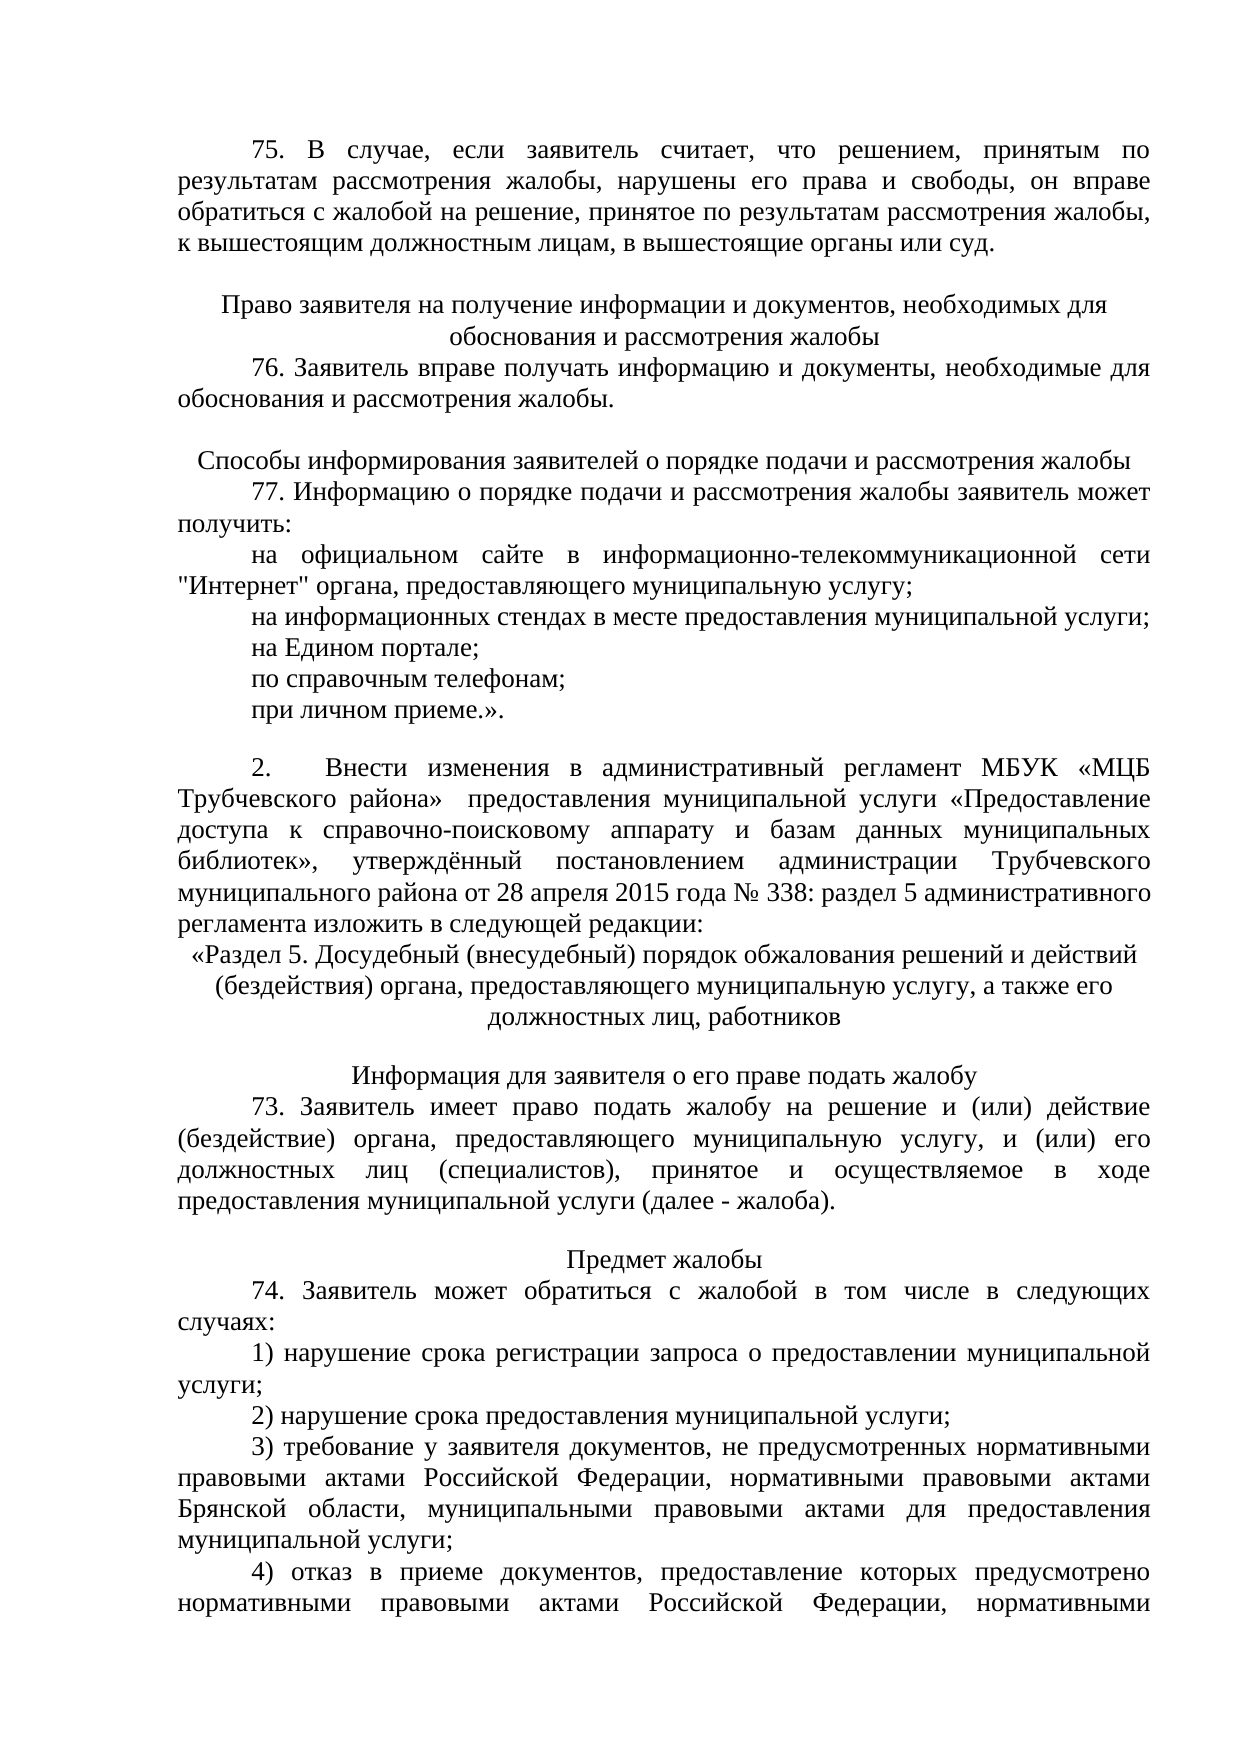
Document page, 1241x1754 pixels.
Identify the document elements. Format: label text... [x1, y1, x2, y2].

text при личном приеме.». [177, 693, 1152, 725]
text 73. Заявитель имеет право подать жалобу на решение и (или) действие (бездействие) органа, предоставляющего муниципальную услугу, и (или) его должностных лиц (специалистов), принятое и осуществляемое в ходе предоставления муниципальной услуги (далее - жалоба). [177, 1091, 1152, 1215]
text 1) нарушение срока регистрации запроса о предоставлении муниципальной услуги; [177, 1337, 1152, 1399]
text 74. Заявитель может обратиться с жалобой в том числе в следующих случаях: [177, 1274, 1152, 1337]
text на Едином портале; [177, 631, 1152, 662]
text Информация для заявителя о его праве подать жалобу [177, 1059, 1152, 1091]
text 75. В случае, если заявитель считает, что решением, принятым по результатам рассмотрения жалобы, нарушены его права и свободы, он вправе обратиться с жалобой на решение, принятое по результатам рассмотрения жалобы, к вышестоящим должностным лицам, в вышестоящие органы или суд. [177, 133, 1152, 257]
text 3) требование у заявителя документов, не предусмотренных нормативными правовыми актами Российской Федерации, нормативными правовыми актами Брянской области, муниципальными правовыми актами для предоставления муниципальной услуги; [177, 1430, 1152, 1554]
text на официальном сайте в информационно-телекоммуникационной сети "Интернет" органа, предоставляющего муниципальную услугу; [177, 538, 1152, 600]
list Внести изменения в административный регламент МБУК «МЦБ Трубчевского района» предоставления муниципальной услуги «Предоставление доступа к справочно-поисковому аппарату и базам данных муниципальных библиотек», утверждённый постановлением администрации Трубчевского муниципального района от 28 апреля 2015 года № 338: раздел 5 административного регламента изложить в следующей редакции: [177, 751, 1152, 876]
text 77. Информацию о порядке подачи и рассмотрения жалобы заявитель может получить: [177, 476, 1152, 538]
text «Раздел 5. Досудебный (внесудебный) порядок обжалования решений и действий (бездействия) органа, предоставляющего муниципальную услугу, а также его должностных лиц, работников [177, 938, 1152, 1031]
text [177, 1554, 1152, 1617]
text Право заявителя на получение информации и документов, необходимых для обоснования и рассмотрения жалобы [177, 289, 1152, 351]
list Внести изменения в административный регламент МБУК «МЦБ Трубчевского района» предоставления муниципальной услуги «Предоставление доступа к справочно-поисковому аппарату и базам данных муниципальных библиотек», утверждённый постановлением администрации Трубчевского муниципального района от 28 апреля 2015 года № 338: раздел 5 административного регламента изложить в следующей редакции: [177, 876, 1152, 938]
text Предмет жалобы [177, 1243, 1152, 1274]
text 76. Заявитель вправе получать информацию и документы, необходимые для обоснования и рассмотрения жалобы. [177, 351, 1152, 413]
text 2) нарушение срока предоставления муниципальной услуги; [177, 1399, 1152, 1430]
text на информационных стендах в месте предоставления муниципальной услуги; [177, 600, 1152, 631]
text по справочным телефонам; [177, 662, 1152, 693]
text Способы информирования заявителей о порядке подачи и рассмотрения жалобы [177, 444, 1152, 476]
